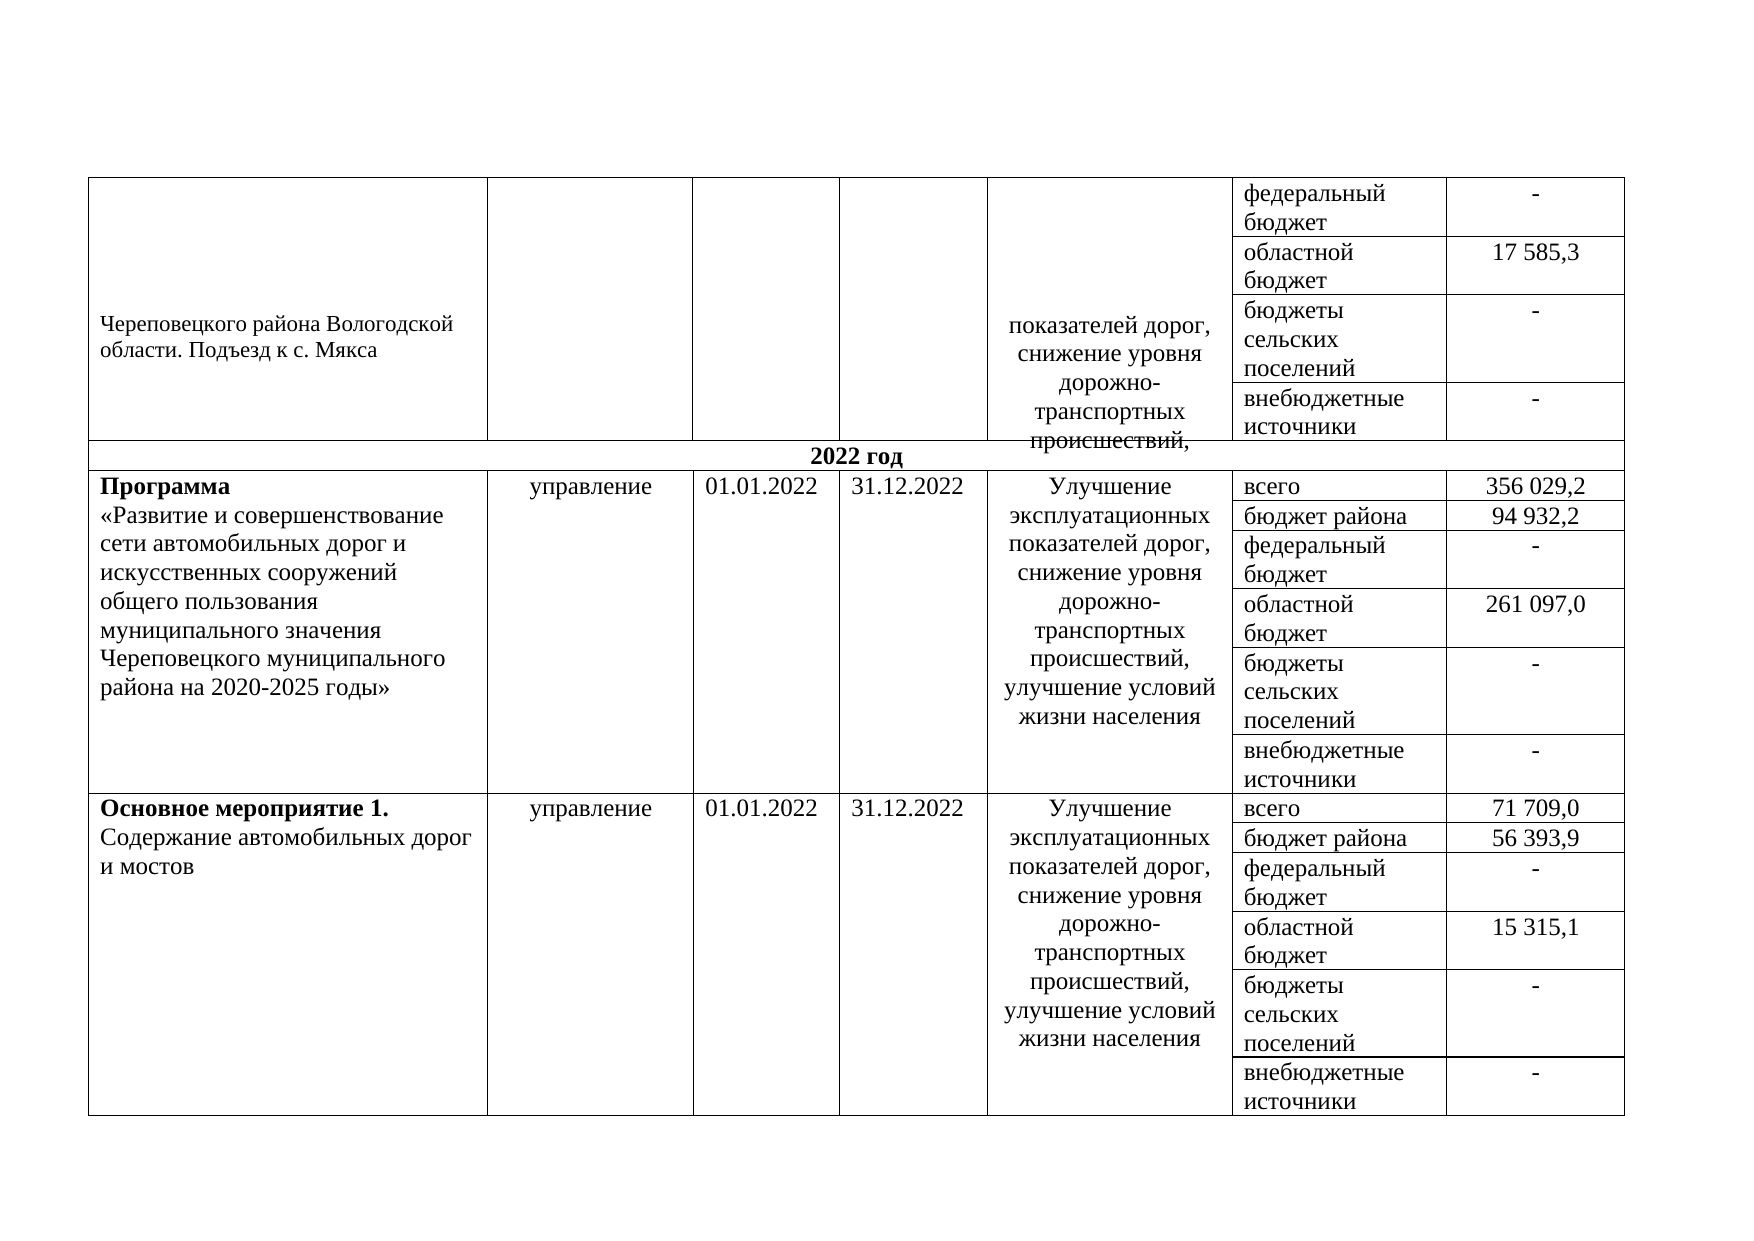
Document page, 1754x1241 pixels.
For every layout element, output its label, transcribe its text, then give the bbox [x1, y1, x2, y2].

table_cell 356 029,2 [1447, 471, 1624, 500]
table_cell федеральный бюджет [1233, 178, 1446, 236]
table_cell 31.12.2022 [840, 471, 987, 792]
table_cell - [1447, 648, 1624, 734]
table_cell 71 709,0 [1447, 794, 1624, 822]
table_cell внебюджетные источники [1233, 383, 1446, 440]
table_cell управление [488, 471, 693, 792]
table_cell бюджет района [1233, 823, 1446, 852]
table_cell управление [488, 794, 693, 1115]
table_cell 2022 год [89, 441, 1624, 470]
table_cell областной бюджет [1233, 589, 1446, 647]
table_cell областной бюджет [1233, 912, 1446, 969]
table_cell 31.12.2022 [840, 794, 987, 1115]
table_cell 261 097,0 [1447, 589, 1624, 647]
table_cell 15 315,1 [1447, 912, 1624, 969]
table_cell - [1447, 295, 1624, 382]
table_cell - [1447, 735, 1624, 792]
table_cell - [1447, 531, 1624, 588]
table_cell 01.01.2022 [694, 471, 839, 792]
table_cell федеральный бюджет [1233, 531, 1446, 588]
table_cell всего [1233, 471, 1446, 500]
table_cell внебюджетные источники [1233, 1058, 1446, 1115]
table_cell бюджеты сельских поселений [1233, 295, 1446, 382]
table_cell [988, 794, 1232, 1115]
table_cell 94 932,2 [1447, 501, 1624, 529]
table_cell бюджеты сельских поселений [1233, 648, 1446, 734]
table_cell областной бюджет [1233, 237, 1446, 294]
table_cell Программа «Развитие и совершенствование сети автомобильных дорог и искусственных сооружений общего пользования муниципального значения Череповецкого муниципального района на 2020-2025 годы» [89, 471, 487, 792]
table_cell - [1447, 178, 1624, 236]
table_cell Основное мероприятие 1. Содержание автомобильных дорог и мостов [89, 794, 487, 1115]
table_cell бюджет района [1233, 501, 1446, 529]
table_cell - [1447, 1058, 1624, 1115]
table_cell федеральный бюджет [1233, 853, 1446, 911]
table_cell Улучшение эксплуатационных показателей дорог, снижение уровня дорожно-транспортных происшествий, улучшение условий жизни населения [988, 471, 1232, 792]
table_cell 01.01.2022 [694, 794, 839, 1115]
table_cell - [1447, 970, 1624, 1056]
table_cell всего [1233, 794, 1446, 822]
table_cell 56 393,9 [1447, 823, 1624, 852]
table_cell внебюджетные источники [1233, 735, 1446, 792]
table_cell - [1447, 853, 1624, 911]
table_cell 17 585,3 [1447, 237, 1624, 294]
table_cell - [1447, 383, 1624, 440]
table_cell бюджеты сельских поселений [1233, 970, 1446, 1056]
